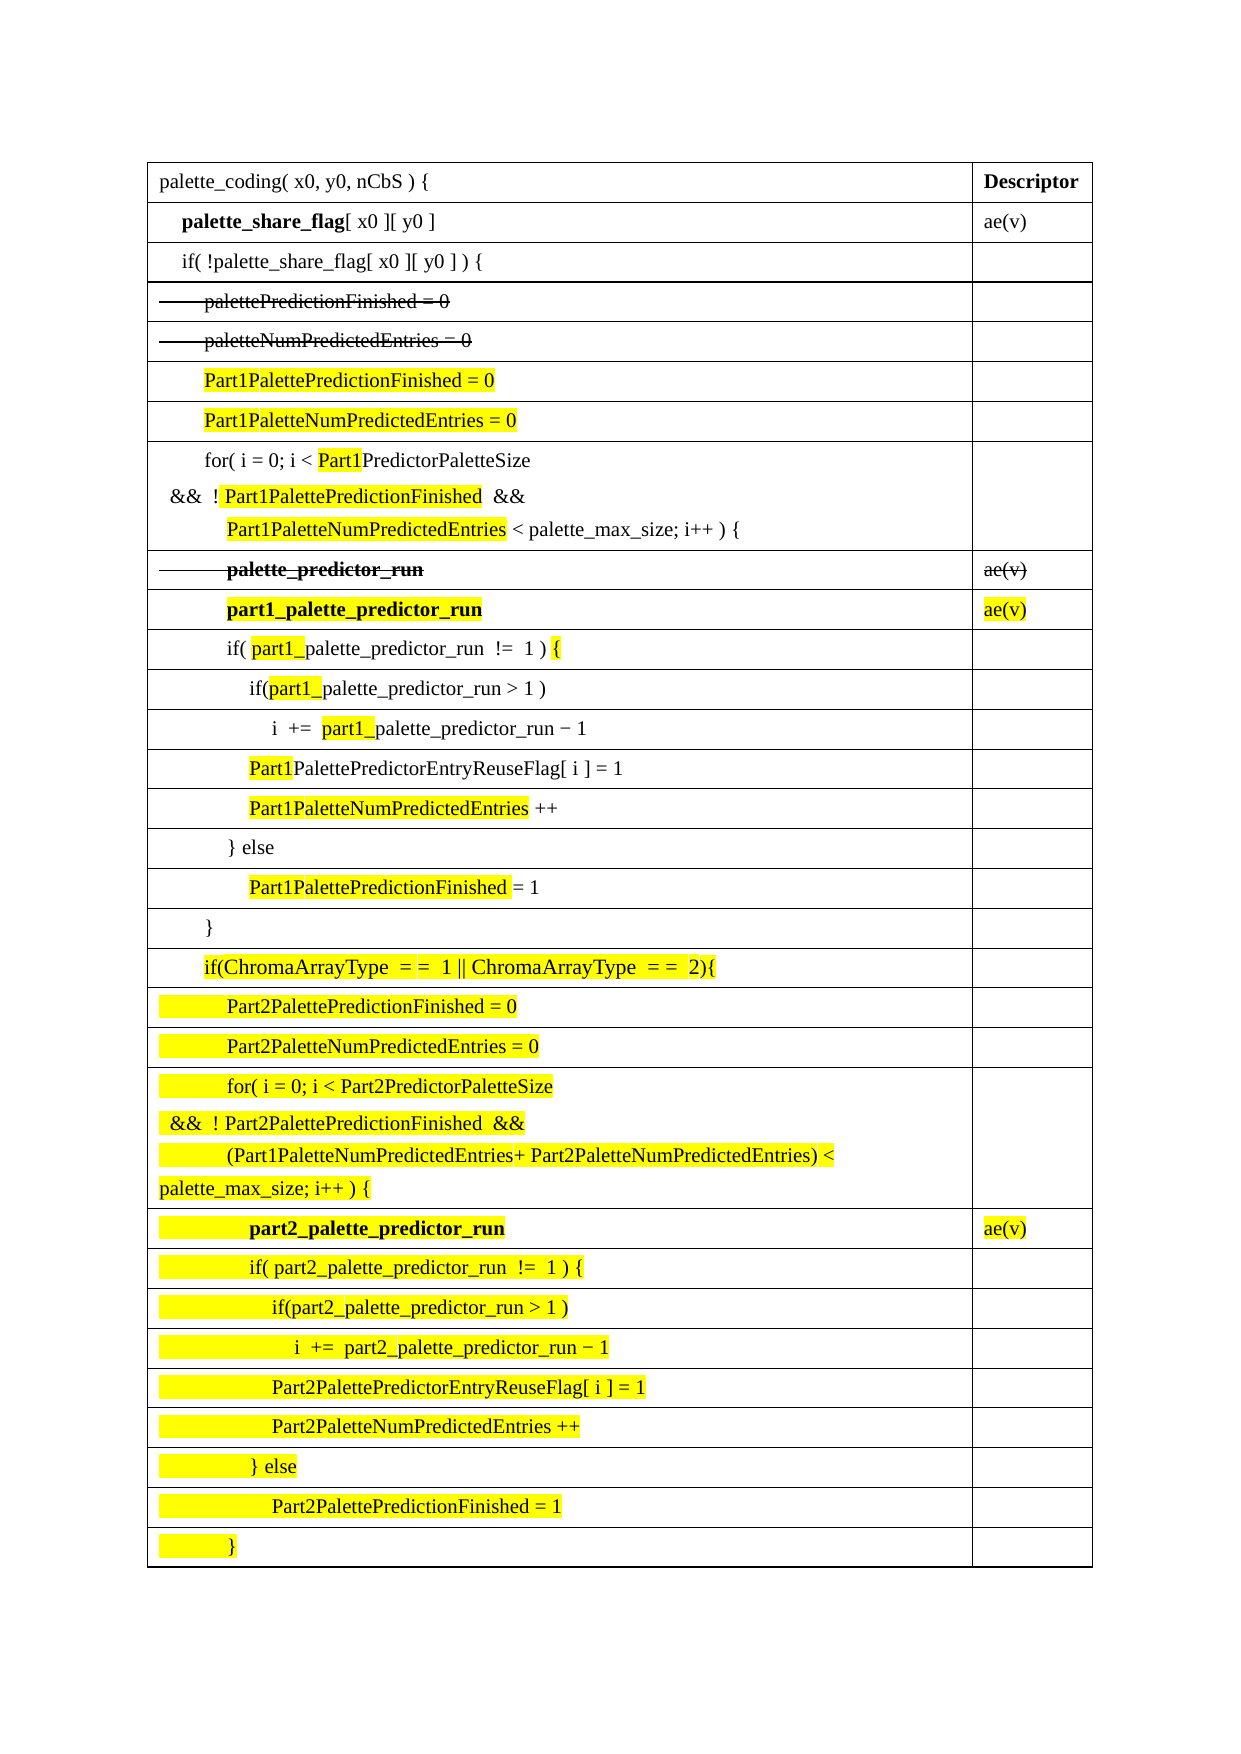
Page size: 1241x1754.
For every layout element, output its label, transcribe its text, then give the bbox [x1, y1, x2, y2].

table_header palette_coding( x0, y0, nCbS ) { [148, 163, 972, 202]
table_cell [973, 1249, 1092, 1288]
table_cell ae(v) [973, 551, 1092, 589]
table_cell [973, 402, 1092, 441]
table_cell } else [148, 1448, 972, 1487]
table_cell [973, 442, 1092, 549]
table_cell paletteNumPredictedEntries = 0 [148, 322, 972, 361]
table_cell Part2PaletteNumPredictedEntries ++ [148, 1408, 972, 1447]
table_cell Part1PaletteNumPredictedEntries = 0 [148, 402, 972, 441]
table_cell part1_palette_predictor_run [148, 590, 972, 629]
table_cell [973, 829, 1092, 868]
table_cell if(part2_palette_predictor_run > 1 ) [148, 1289, 972, 1328]
table_cell palette_predictor_run [148, 551, 972, 589]
table_cell [973, 1068, 1092, 1208]
table_cell [973, 1528, 1092, 1566]
table_cell [973, 1289, 1092, 1328]
table_cell [973, 949, 1092, 987]
table_cell [973, 1369, 1092, 1407]
table_cell [973, 789, 1092, 828]
table_cell ae(v) [973, 203, 1092, 242]
table_cell Part2PalettePredictorEntryReuseFlag[ i ] = 1 [148, 1369, 972, 1407]
table_cell Part1PaletteNumPredictedEntries ++ [148, 789, 972, 828]
table_cell if(part1_palette_predictor_run > 1 ) [148, 670, 972, 709]
table_cell i += part1_palette_predictor_run − 1 [148, 710, 972, 748]
table_cell [973, 1448, 1092, 1487]
table_cell [973, 1028, 1092, 1067]
table_cell Part1PalettePredictorEntryReuseFlag[ i ] = 1 [148, 750, 972, 788]
table_cell [973, 362, 1092, 401]
table_cell [973, 710, 1092, 748]
table_cell Part1PalettePredictionFinished = 1 [148, 869, 972, 908]
table_cell for( i = 0; i < Part2PredictorPaletteSize && ! Part2PalettePredictionFinished && (Part1PaletteNumPredictedEntries+ Part2PaletteNumPredictedEntries) < palette_max_size; i++ ) { [148, 1068, 972, 1208]
table_cell [973, 750, 1092, 788]
table_cell palette_share_flag[ x0 ][ y0 ] [148, 203, 972, 242]
table_cell [973, 869, 1092, 908]
table_cell palettePredictionFinished = 0 [148, 283, 972, 321]
table_header Descriptor [973, 163, 1092, 202]
table_cell } [148, 909, 972, 947]
table_cell Part2PalettePredictionFinished = 1 [148, 1488, 972, 1527]
table_cell [973, 630, 1092, 669]
table_cell Part1PalettePredictionFinished = 0 [148, 362, 972, 401]
table_cell [973, 670, 1092, 709]
table_cell ae(v) [973, 1209, 1092, 1248]
table_cell if( part1_palette_predictor_run != 1 ) { [148, 630, 972, 669]
table_cell [973, 1488, 1092, 1527]
table_cell i += part2_palette_predictor_run − 1 [148, 1329, 972, 1367]
table_cell Part2PalettePredictionFinished = 0 [148, 988, 972, 1027]
table_cell if(ChromaArrayType = = 1 || ChromaArrayType = = 2){ [148, 949, 972, 987]
table_cell part2_palette_predictor_run [148, 1209, 972, 1248]
table_cell if( part2_palette_predictor_run != 1 ) { [148, 1249, 972, 1288]
table_cell [973, 322, 1092, 361]
table_cell } [148, 1528, 972, 1566]
table_cell if( !palette_share_flag[ x0 ][ y0 ] ) { [148, 243, 972, 281]
table_cell [973, 283, 1092, 321]
table_cell } else [148, 829, 972, 868]
table_cell [973, 988, 1092, 1027]
table_cell [973, 909, 1092, 947]
table_cell [973, 243, 1092, 281]
table_cell ae(v) [973, 590, 1092, 629]
table_cell Part2PaletteNumPredictedEntries = 0 [148, 1028, 972, 1067]
table_cell [973, 1329, 1092, 1367]
table_cell for( i = 0; i < Part1PredictorPaletteSize && ! Part1PalettePredictionFinished && Part1PaletteNumPredictedEntries < palette_max_size; i++ ) { [148, 442, 972, 549]
table_cell [973, 1408, 1092, 1447]
